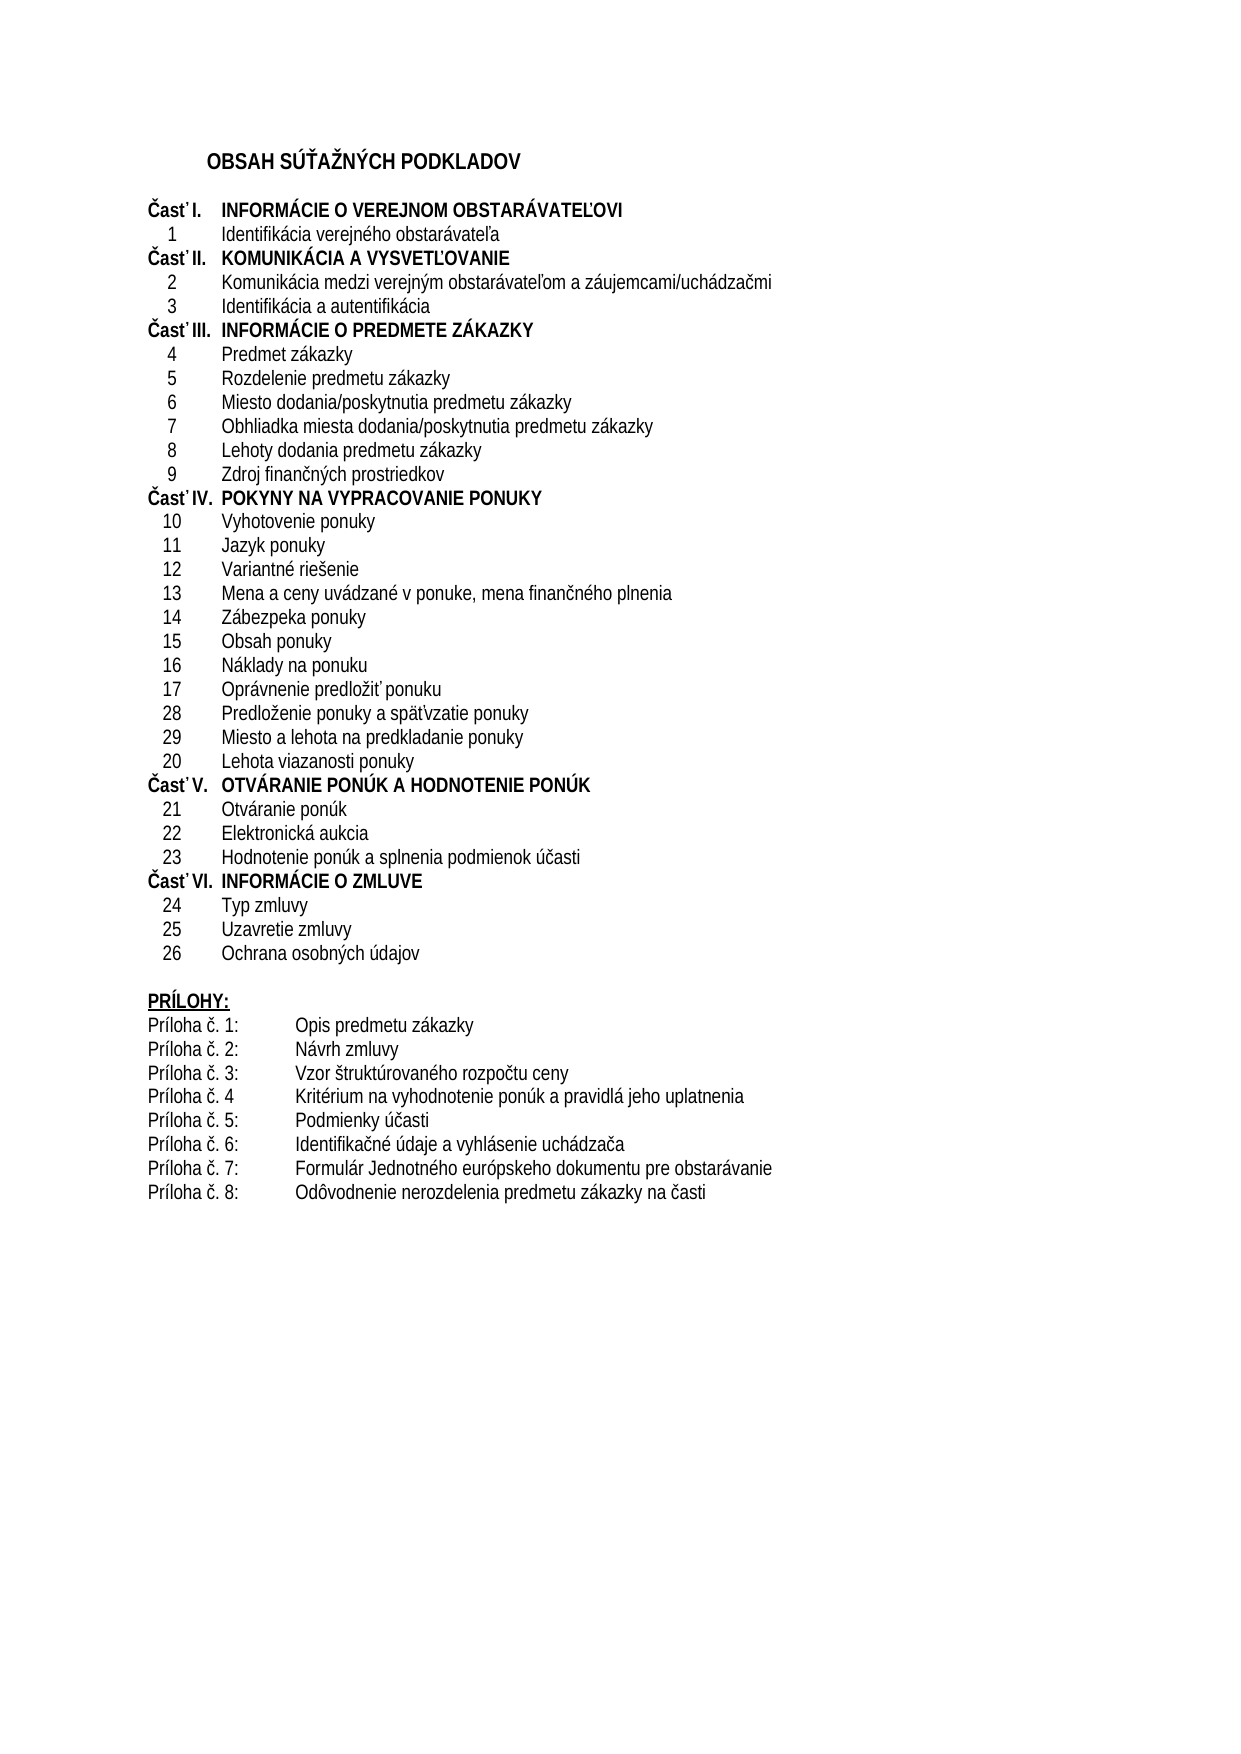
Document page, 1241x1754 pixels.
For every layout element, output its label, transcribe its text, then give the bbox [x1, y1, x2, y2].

text 28 Predloženie ponuky a späťvzatie ponuky [162, 701, 1093, 725]
text 2 Komunikácia medzi verejným obstarávateľom a záujemcami/uchádzačmi [162, 270, 1093, 294]
text 9 Zdroj finančných prostriedkov [162, 461, 1093, 485]
subtitle OBSAH SÚŤAŽNÝCH PODKLADOV [207, 148, 1093, 174]
list Identifikácia verejného obstarávateľa [167, 222, 1093, 246]
text 22 Elektronická aukcia [162, 821, 1093, 845]
text Príloha č. 3: Vzor štruktúrovaného rozpočtu ceny [148, 1060, 1093, 1084]
text 25 Uzavretie zmluvy [162, 917, 1093, 941]
text 4 Predmet zákazky [162, 342, 1093, 366]
text 3 Identifikácia a autentifikácia [162, 294, 1093, 318]
text 20 Lehota viazanosti ponuky [162, 749, 1093, 773]
text 6 Miesto dodania/poskytnutia predmetu zákazky [162, 389, 1093, 413]
text 24 Typ zmluvy [162, 893, 1093, 917]
text 23 Hodnotenie ponúk a splnenia podmienok účasti [162, 845, 1093, 869]
text Príloha č. 1: Opis predmetu zákazky [148, 1012, 1093, 1036]
text 29 Miesto a lehota na predkladanie ponuky [162, 725, 1093, 749]
text Príloha č. 8: Odôvodnenie nerozdelenia predmetu zákazky na časti [148, 1180, 1093, 1204]
text Príloha č. 5: Podmienky účasti [148, 1108, 1093, 1132]
text Časť IV. POKYNY NA VYPRACOVANIE PONUKY [148, 485, 1093, 509]
text Príloha č. 6: Identifikačné údaje a vyhlásenie uchádzača [148, 1132, 1093, 1156]
text Príloha č. 4 Kritérium na vyhodnotenie ponúk a pravidlá jeho uplatnenia [148, 1084, 1093, 1108]
text 10 Vyhotovenie ponuky [162, 509, 1093, 533]
text 21 Otváranie ponúk [162, 797, 1093, 821]
text 5 Rozdelenie predmetu zákazky [162, 366, 1093, 389]
text 15 Obsah ponuky [162, 629, 1093, 653]
text Časť II. KOMUNIKÁCIA A VYSVETĽOVANIE [148, 246, 1093, 270]
text PRÍLOHY: [148, 988, 1093, 1012]
text Časť I. INFORMÁCIE O VEREJNOM OBSTARÁVATEĽOVI [148, 198, 1093, 222]
text Časť VI. INFORMÁCIE O ZMLUVE [148, 869, 1093, 893]
text 17 Oprávnenie predložiť ponuku [162, 677, 1093, 701]
text Príloha č. 7: Formulár Jednotného európskeho dokumentu pre obstarávanie [148, 1156, 1093, 1180]
text Časť III. INFORMÁCIE O PREDMETE ZÁKAZKY [148, 318, 1093, 342]
text 13 Mena a ceny uvádzané v ponuke, mena finančného plnenia [162, 581, 1093, 605]
text 12 Variantné riešenie [162, 557, 1093, 581]
text Príloha č. 2: Návrh zmluvy [148, 1036, 1093, 1060]
text 7 Obhliadka miesta dodania/poskytnutia predmetu zákazky [162, 413, 1093, 437]
text 8 Lehoty dodania predmetu zákazky [162, 437, 1093, 461]
text 16 Náklady na ponuku [162, 653, 1093, 677]
text 11 Jazyk ponuky [162, 533, 1093, 557]
text Časť V. OTVÁRANIE PONÚK A HODNOTENIE PONÚK [148, 773, 1093, 797]
text 26 Ochrana osobných údajov [162, 941, 1093, 964]
text 14 Zábezpeka ponuky [162, 605, 1093, 629]
